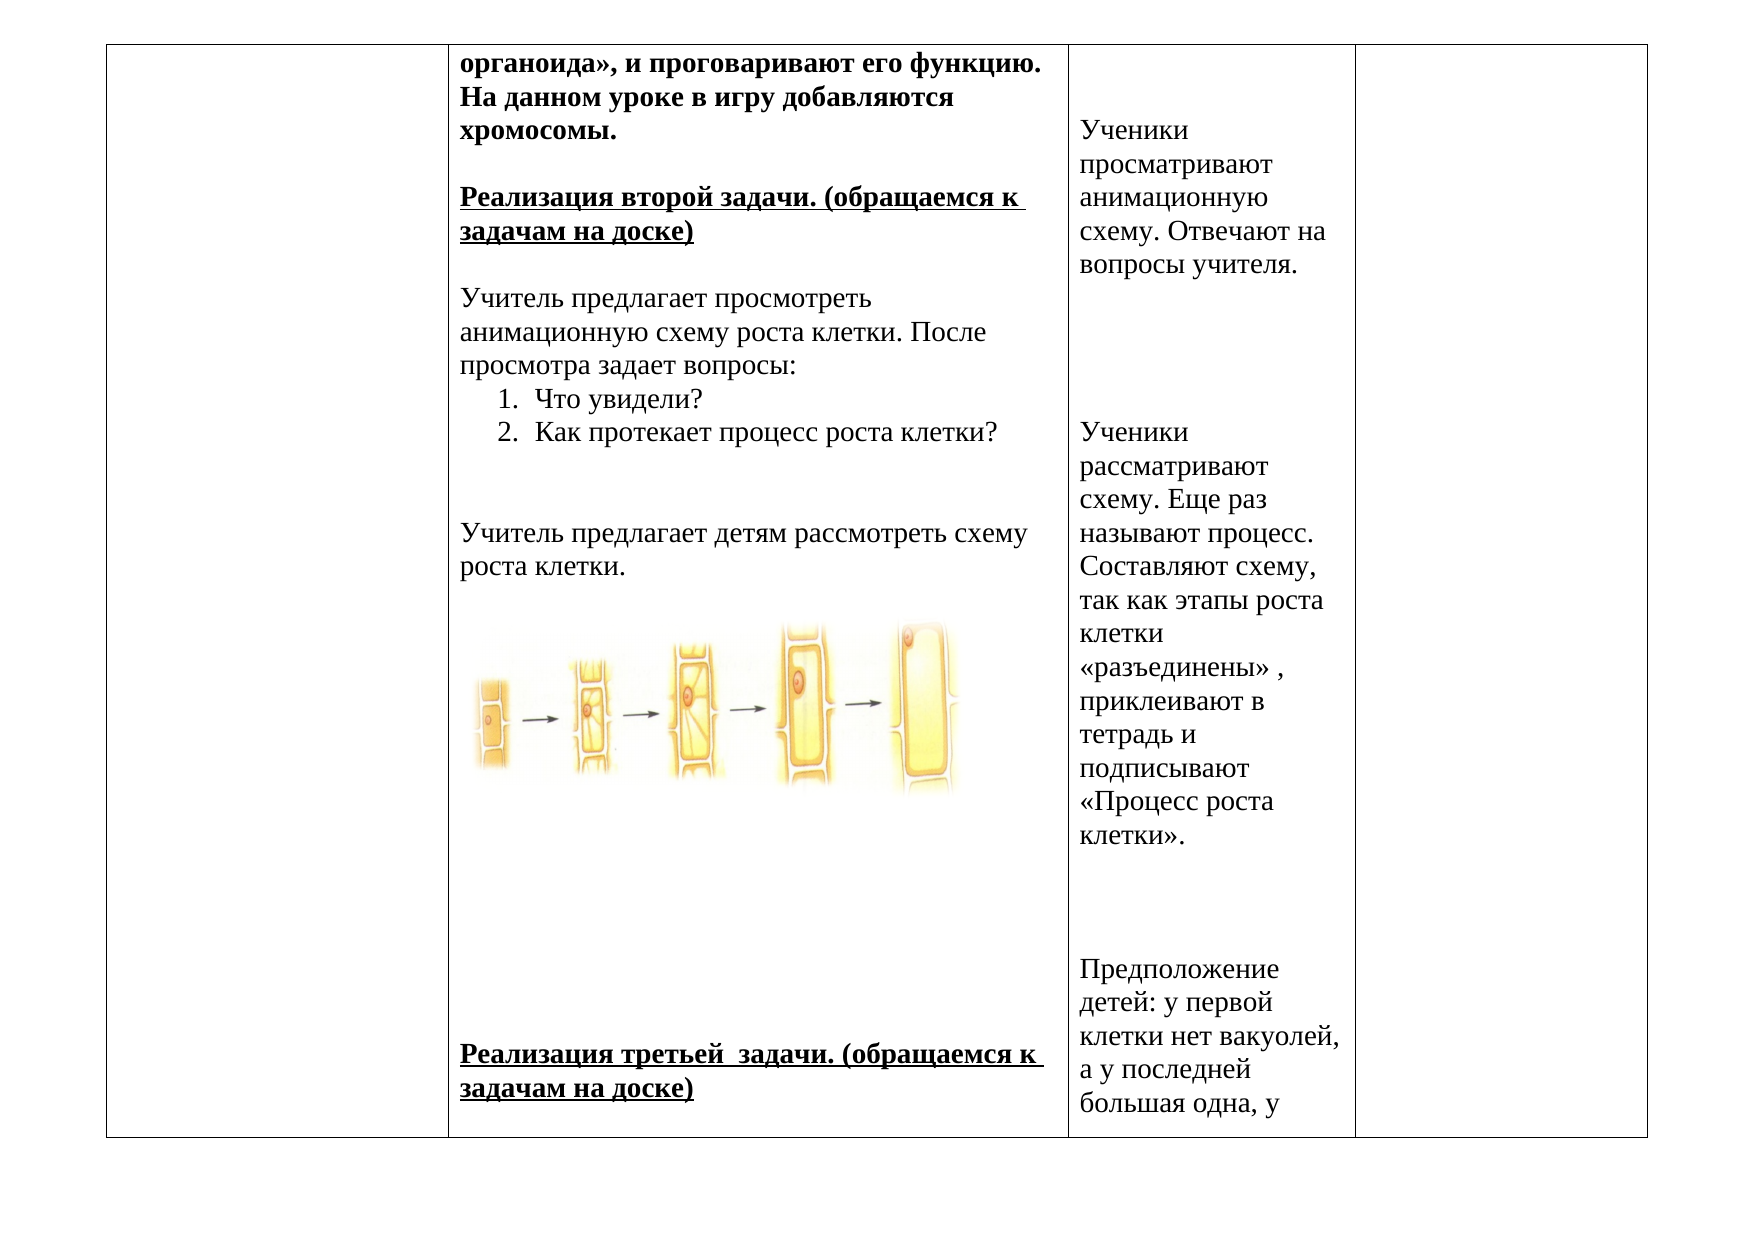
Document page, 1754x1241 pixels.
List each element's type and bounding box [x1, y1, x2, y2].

picture [491, 644, 943, 774]
table_cell [1356, 45, 1647, 1137]
table_cell [449, 45, 1068, 1137]
table_cell [107, 45, 448, 1137]
table_cell [1069, 45, 1355, 1137]
